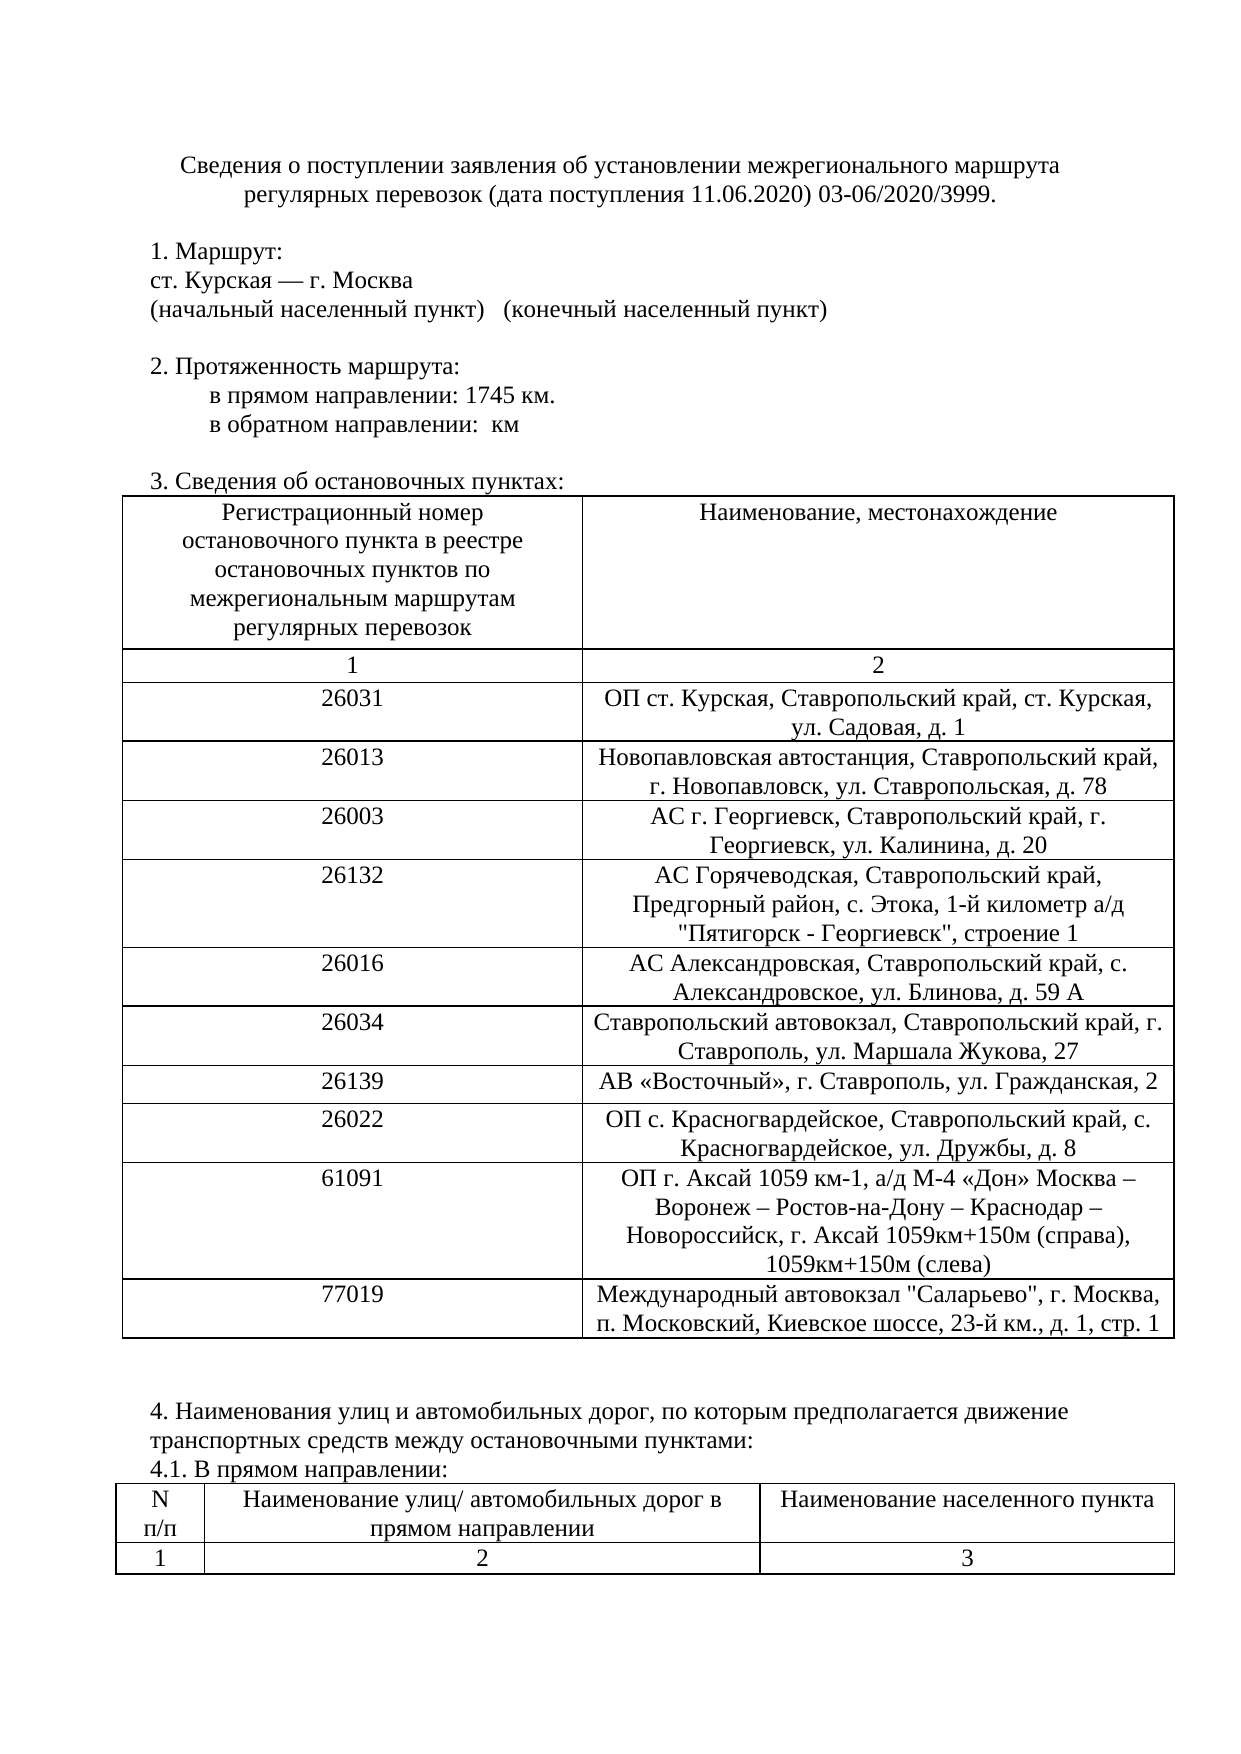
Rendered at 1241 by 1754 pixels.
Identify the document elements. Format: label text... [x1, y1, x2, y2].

table_cell 1 [123, 650, 582, 681]
table_cell АС Горячеводская, Ставропольский край, Предгорный район, с. Этока, 1-й километр а/д "Пятигорск - Георгиевск", строение 1 [583, 860, 1173, 946]
text 4. Наименования улиц и автомобильных дорог, по которым предполагается движение транспортных средств между остановочными пунктами: [150, 1396, 1090, 1454]
table_cell Ставропольский автовокзал, Ставропольский край, г. Ставрополь, ул. Маршала Жукова, 27 [583, 1007, 1173, 1064]
text (начальный населенный пункт) (конечный населенный пункт) [150, 294, 1090, 322]
text ст. Курская — г. Москва [150, 265, 1090, 294]
table_cell ОП г. Аксай 1059 км-1, а/д М-4 «Дон» Москва – Воронеж – Ростов-на-Дону – Краснодар – Новороссийск, г. Аксай 1059км+150м (справа), 1059км+150м (слева) [583, 1163, 1173, 1278]
table_cell 26022 [123, 1104, 582, 1161]
table_header Наименование, местонахождение [583, 497, 1173, 648]
table_cell АС г. Георгиевск, Ставропольский край, г. Георгиевск, ул. Калинина, д. 20 [583, 801, 1173, 858]
table_cell Международный автовокзал "Саларьево", г. Москва, п. Московский, Киевское шоссе, 23-й км., д. 1, стр. 1 [583, 1280, 1173, 1337]
table_cell 26003 [123, 801, 582, 858]
table_cell 26016 [123, 948, 582, 1005]
table_cell 2 [583, 650, 1173, 681]
table_header Наименование улиц/ автомобильных дорог в прямом направлении [205, 1484, 759, 1541]
text 1. Маршрут: [150, 236, 1090, 265]
table_cell ОП ст. Курская, Ставропольский край, ст. Курская, ул. Садовая, д. 1 [583, 683, 1173, 740]
table_cell 1 [117, 1543, 204, 1573]
table_cell АВ «Восточный», г. Ставрополь, ул. Гражданская, 2 [583, 1066, 1173, 1102]
table_cell 77019 [123, 1280, 582, 1337]
text в обратном направлении: км [150, 409, 1090, 437]
text 2. Протяженность маршрута: [150, 351, 1090, 380]
table_cell 26132 [123, 860, 582, 946]
text Сведения о поступлении заявления об установлении межрегионального маршрута регулярных перевозок (дата поступления 11.06.2020) 03-06/2020/3999. [150, 150, 1090, 207]
table_cell АС Александровская, Ставропольский край, с. Александровское, ул. Блинова, д. 59 А [583, 948, 1173, 1005]
text 4.1. В прямом направлении: [150, 1454, 1090, 1482]
table_cell 2 [205, 1543, 759, 1573]
table_cell 26034 [123, 1007, 582, 1064]
table_cell 61091 [123, 1163, 582, 1278]
table_cell 26139 [123, 1066, 582, 1102]
table_cell 26013 [123, 742, 582, 799]
table_cell 3 [761, 1543, 1174, 1573]
table_header Регистрационный номер остановочного пункта в реестре остановочных пунктов по межрегиональным маршрутам регулярных перевозок [123, 497, 582, 648]
table_cell 26031 [123, 683, 582, 740]
table_header Наименование населенного пункта [761, 1484, 1174, 1541]
text 3. Сведения об остановочных пунктах: [150, 466, 1090, 495]
table_cell ОП с. Красногвардейское, Ставропольский край, с. Красногвардейское, ул. Дружбы, д. 8 [583, 1104, 1173, 1161]
text в прямом направлении: 1745 км. [150, 380, 1090, 409]
table_cell Новопавловская автостанция, Ставропольский край, г. Новопавловск, ул. Ставропольская, д. 78 [583, 742, 1173, 799]
table_header N п/п [117, 1484, 204, 1541]
